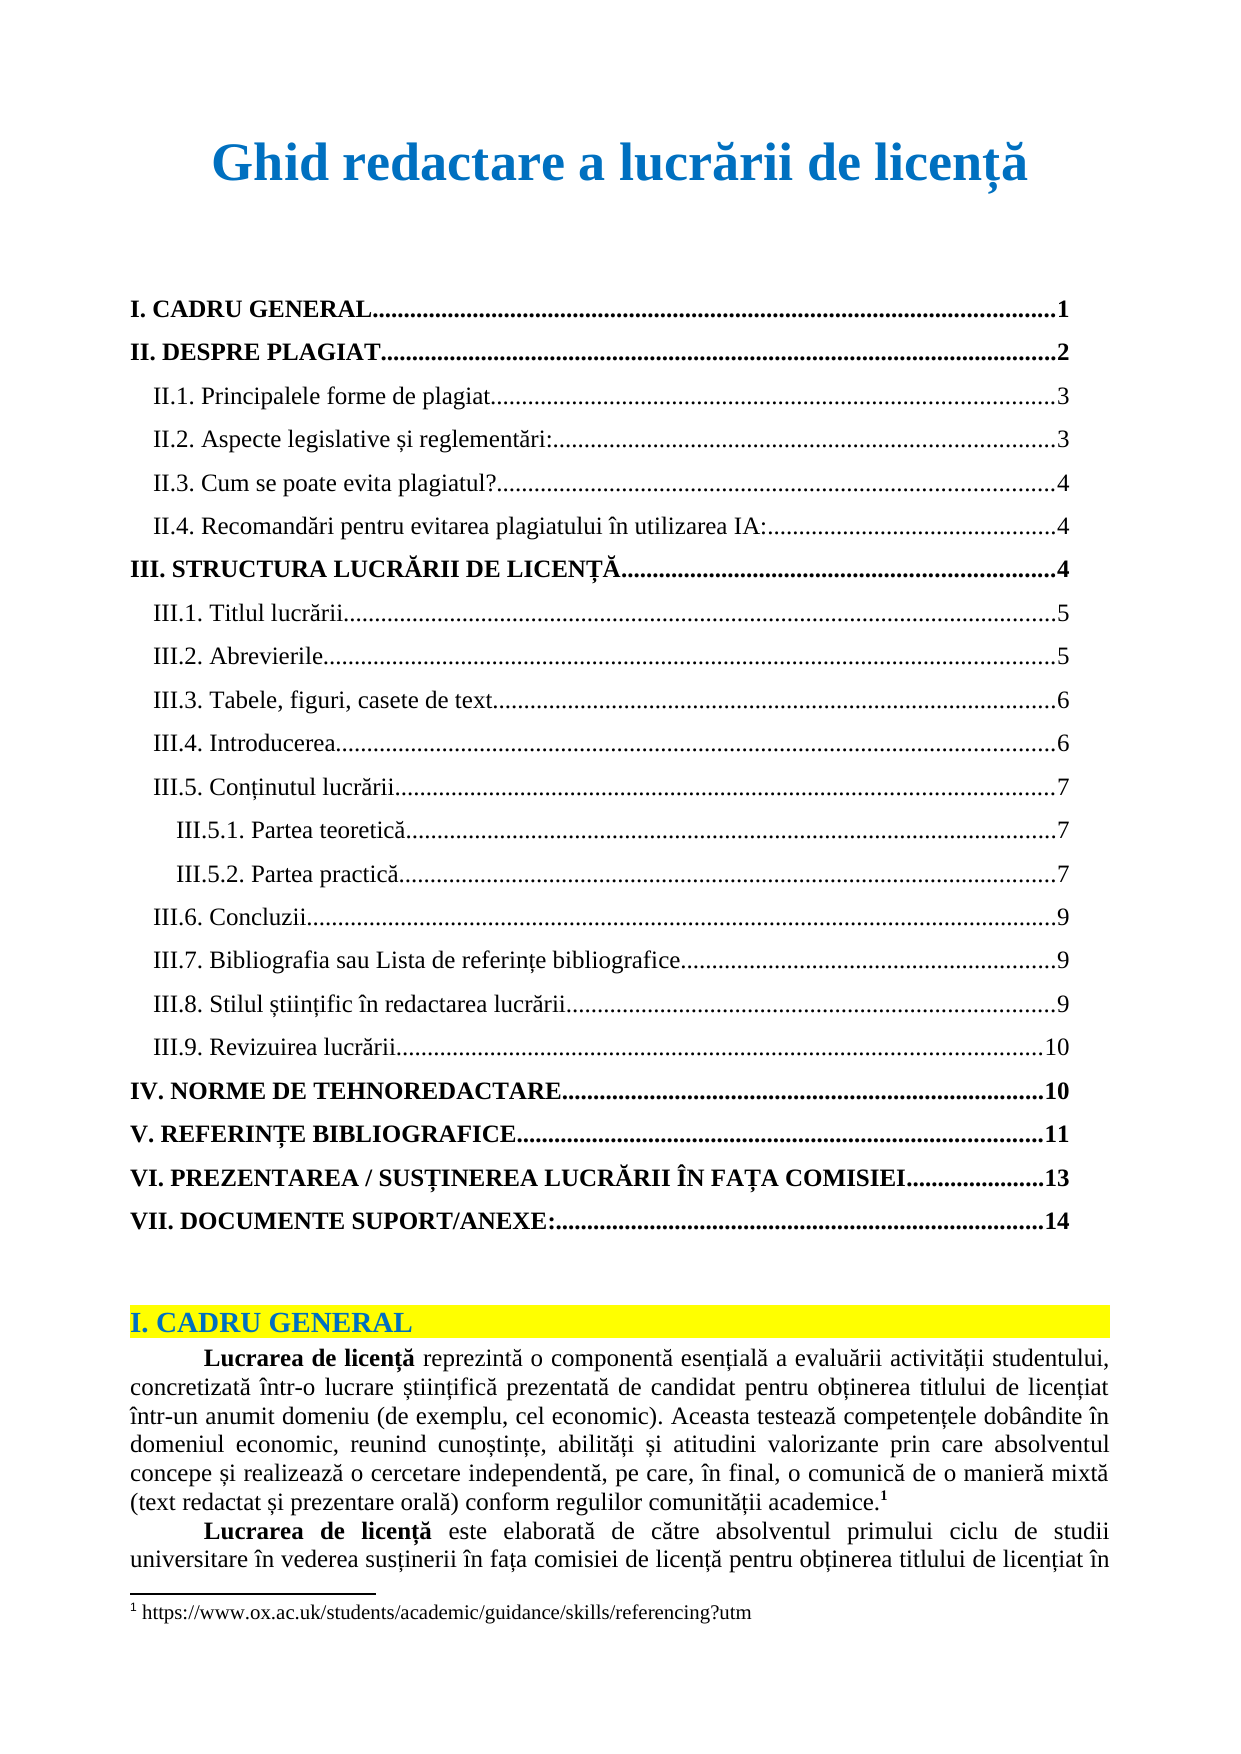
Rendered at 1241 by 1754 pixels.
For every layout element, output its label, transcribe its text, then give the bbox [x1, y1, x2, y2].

text Lucrarea de licență reprezintă o componentă esențială a evaluării activității studentului, concretizată într-o lucrare științifică prezentată de candidat pentru obținerea titlului de licențiat într-un anumit domeniu (de exemplu, cel economic). Aceasta testează competențele dobândite în domeniul economic, reunind cunoștințe, abilități și atitudini valorizante prin care absolventul concepe și realizează o cercetare independentă, pe care, în final, o comunică de o manieră mixtă (text redactat și prezentare orală) conform regulilor comunității academice. [130, 1343, 1110, 1516]
title Ghid redactare a lucrării de licență [130, 130, 1110, 192]
subtitle I. CADRU GENERAL [130, 1305, 1110, 1338]
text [130, 1516, 1110, 1573]
